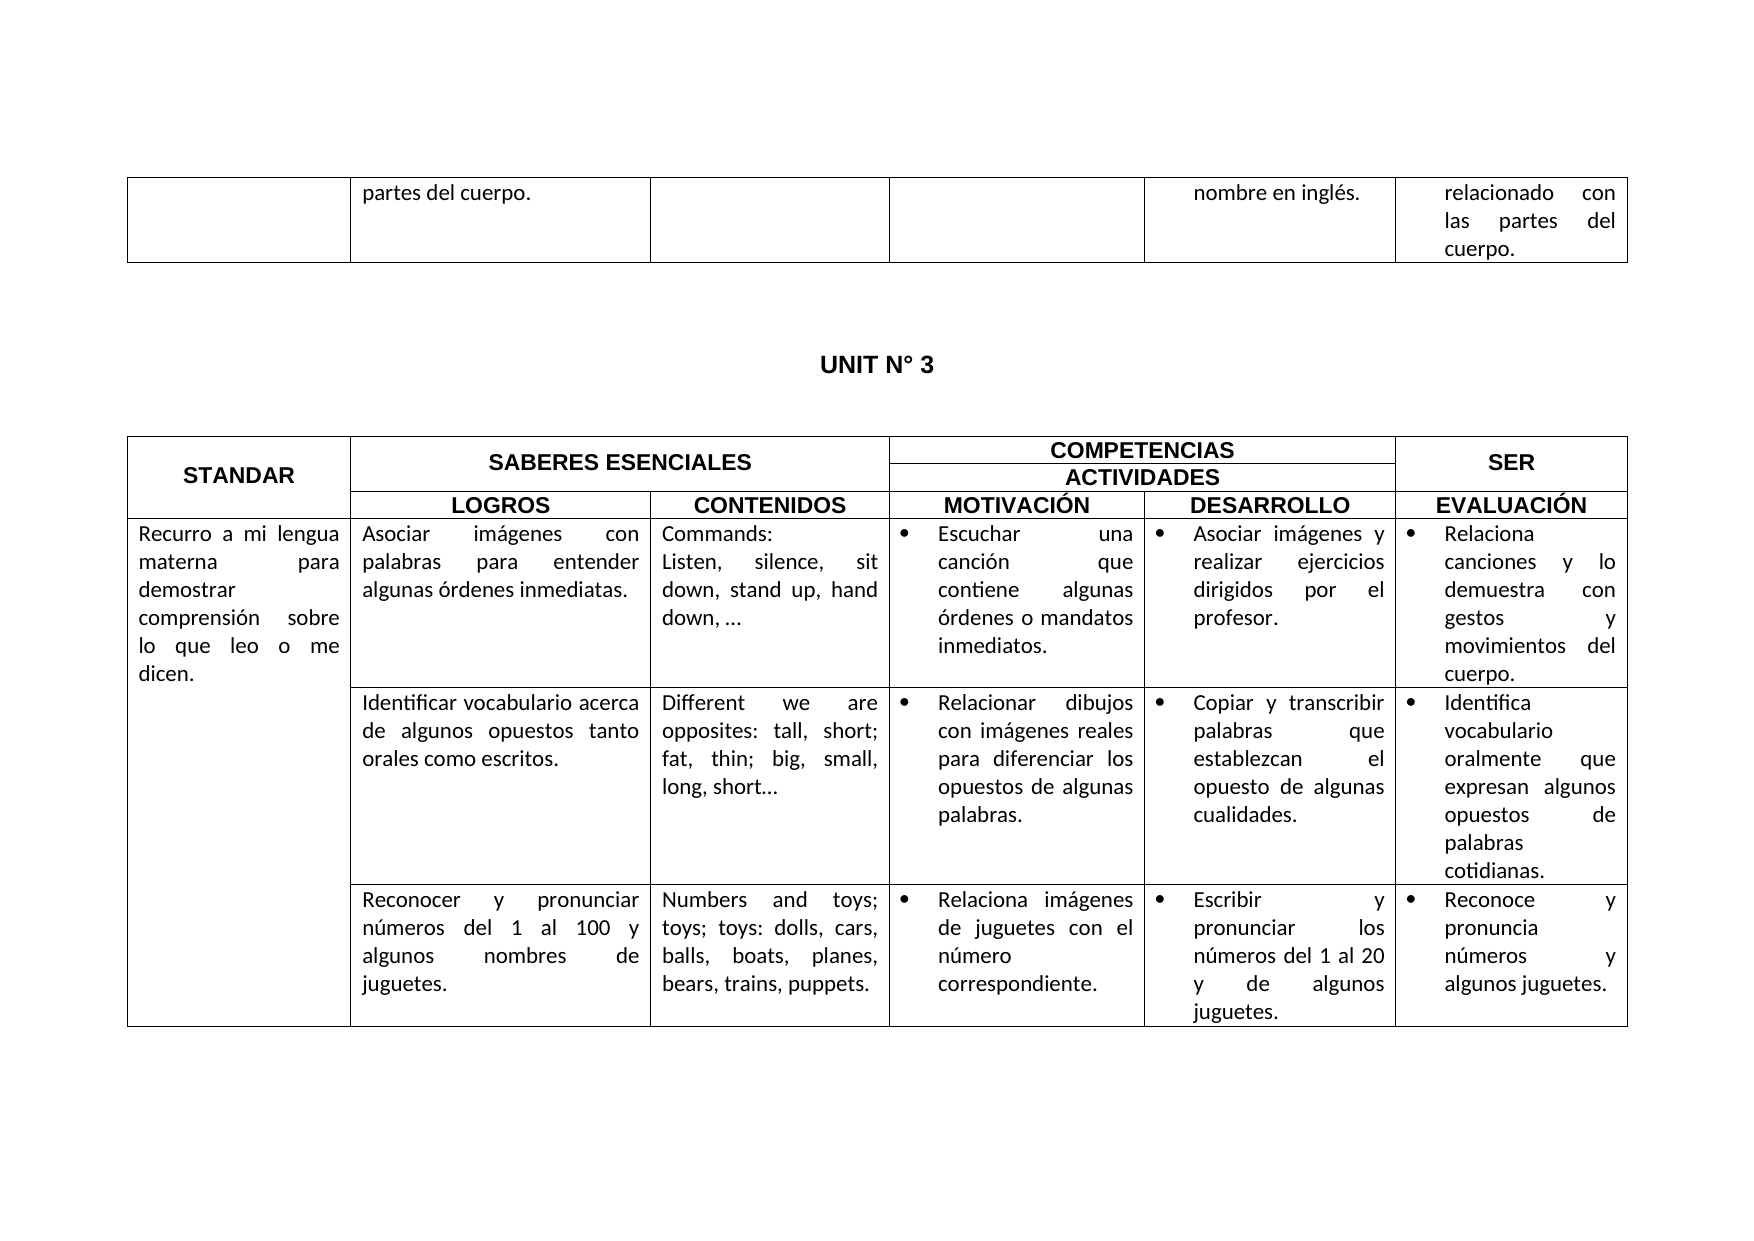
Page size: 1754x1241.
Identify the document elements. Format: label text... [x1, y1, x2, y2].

table_cell Relaciona imágenes de juguetes con el número correspondiente. [890, 885, 1144, 1026]
table_cell Asociar imágenes con palabras para entender algunas órdenes inmediatas. [351, 519, 650, 687]
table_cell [1396, 178, 1627, 262]
table_header SABERES ESENCIALES [351, 437, 889, 491]
table_header SER [1396, 437, 1627, 491]
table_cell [351, 178, 650, 262]
table_cell Reconoce y pronuncia números y algunos juguetes. [1396, 885, 1627, 1026]
table_cell Reconocer y pronunciar números del 1 al 100 y algunos nombres de juguetes. [351, 885, 650, 1026]
table_cell CONTENIDOS [651, 492, 889, 518]
table_cell Identifica vocabulario oralmente que expresan algunos opuestos de palabras cotidianas. [1396, 688, 1627, 884]
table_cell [890, 178, 1144, 262]
table_cell EVALUACIÓN [1396, 492, 1627, 518]
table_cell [651, 178, 889, 262]
table_cell Relaciona canciones y lo demuestra con gestos y movimientos del cuerpo. [1396, 519, 1627, 687]
table_cell MOTIVACIÓN [890, 492, 1144, 518]
table_cell Numbers and toys; toys; toys: dolls, cars, balls, boats, planes, bears, trains, puppets. [651, 885, 889, 1026]
table_cell Recurro a mi lengua materna para demostrar comprensión sobre lo que leo o me dicen. [128, 519, 350, 1026]
table_header COMPETENCIAS [890, 437, 1395, 463]
table_cell DESARROLLO [1145, 492, 1395, 518]
text UNIT N° 3 [148, 349, 1606, 378]
table_cell Asociar imágenes y realizar ejercicios dirigidos por el profesor. [1145, 519, 1395, 687]
table_cell Commands: Listen, silence, sit down, stand up, hand down, … [651, 519, 889, 687]
table_cell Copiar y transcribir palabras que establezcan el opuesto de algunas cualidades. [1145, 688, 1395, 884]
table_cell Relacionar dibujos con imágenes reales para diferenciar los opuestos de algunas palabras. [890, 688, 1144, 884]
table_cell LOGROS [351, 492, 650, 518]
table_header STANDAR [128, 437, 350, 518]
table_cell Escuchar una canción que contiene algunas órdenes o mandatos inmediatos. [890, 519, 1144, 687]
table_cell Escribir y pronunciar los números del 1 al 20 y de algunos juguetes. [1145, 885, 1395, 1026]
table_cell ACTIVIDADES [890, 464, 1395, 491]
table_cell Identificar vocabulario acerca de algunos opuestos tanto orales como escritos. [351, 688, 650, 884]
table_cell Different we are opposites: tall, short; fat, thin; big, small, long, short… [651, 688, 889, 884]
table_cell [1145, 178, 1395, 262]
